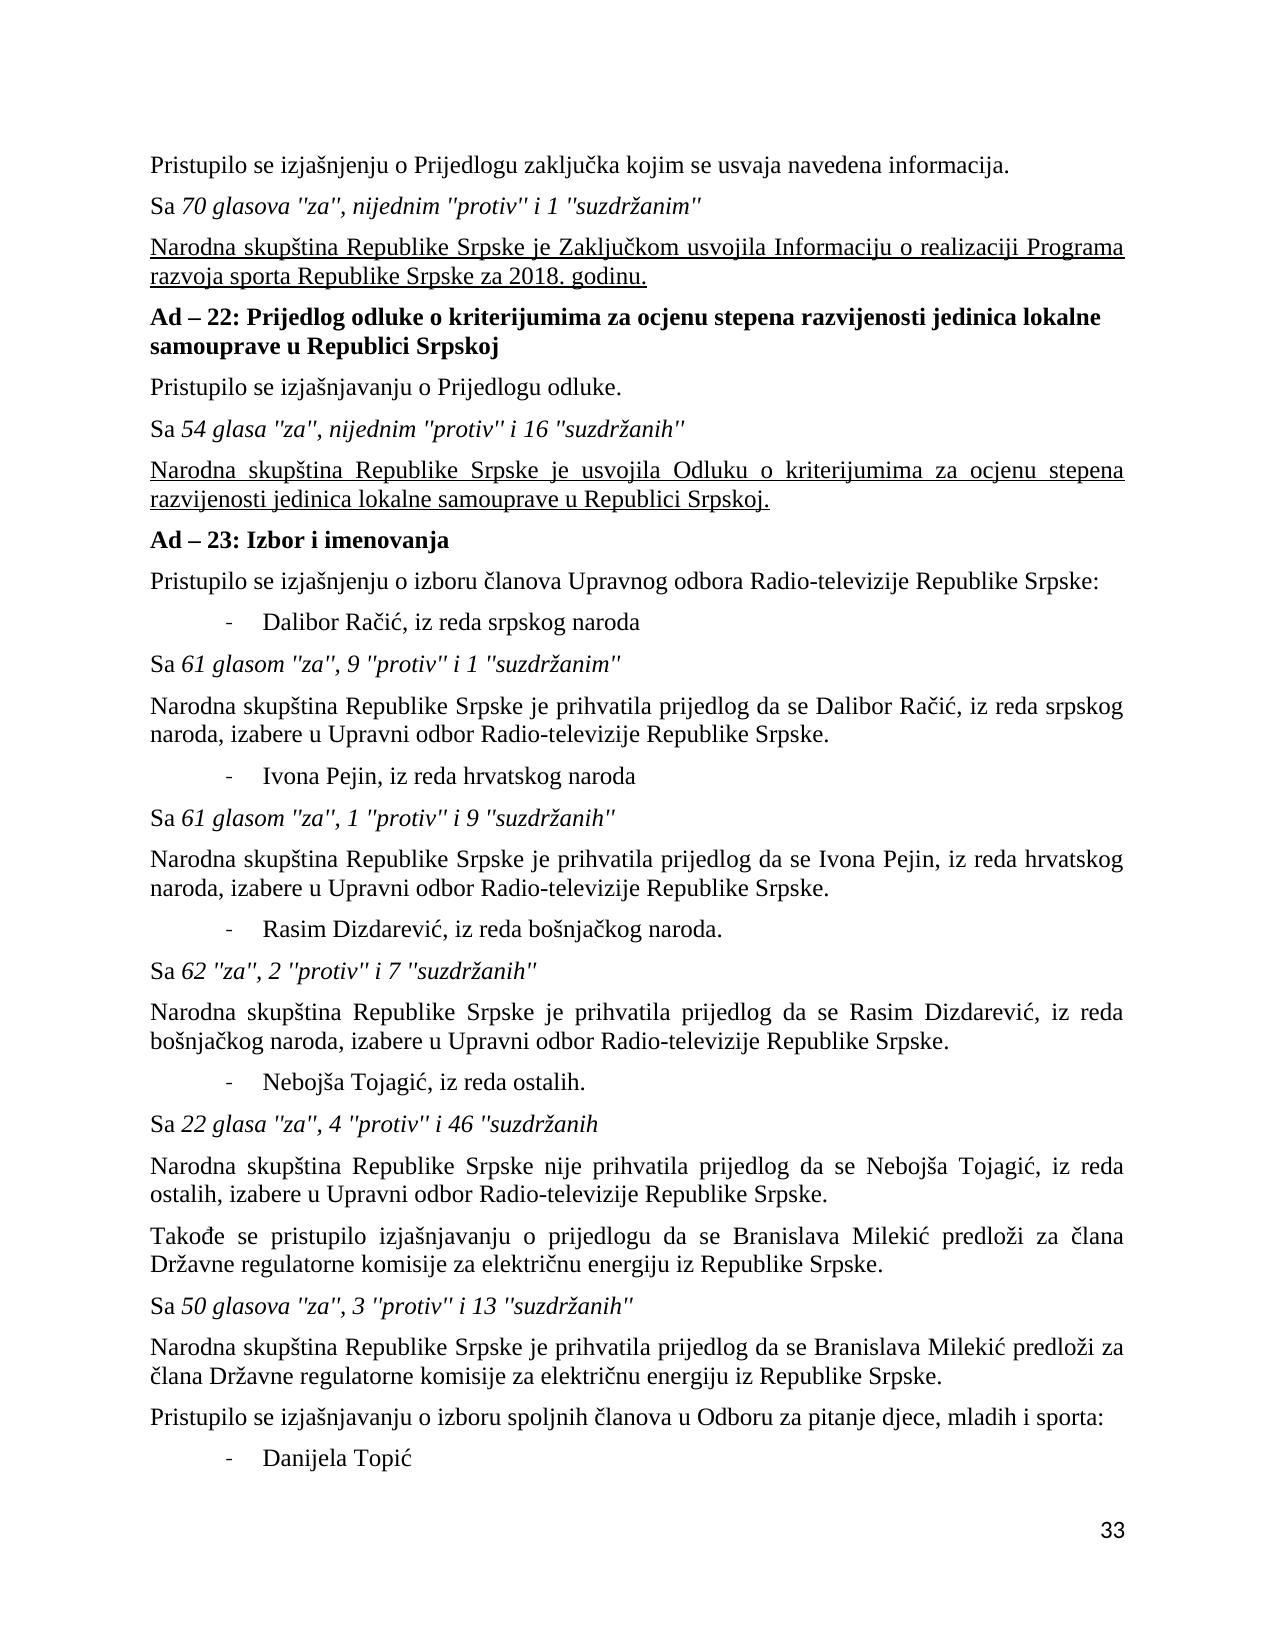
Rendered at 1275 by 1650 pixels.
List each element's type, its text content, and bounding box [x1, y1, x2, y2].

text Sa 61 glasom ''za'', 9 ''protiv'' i 1 ''suzdržanim'' [150, 649, 1125, 678]
text Sa 50 glasova ''za'', 3 ''protiv'' i 13 ''suzdržanih'' [150, 1291, 1125, 1319]
text Sa 70 glasova ''za'', nijednim ''protiv'' i 1 ''suzdržanim'' [150, 191, 1125, 220]
text Ad – 23: Izbor i imenovanja [150, 525, 1125, 554]
text Narodna skupština Republike Srpske je Zaključkom usvojila Informaciju o realizaciji Programa razvoja sporta Republike Srpske za 2018. godinu. [150, 259, 1125, 290]
text Narodna skupština Republike Srpske je prihvatila prijedlog da se Ivona Pejin, iz reda hrvatskog naroda, izabere u Upravni odbor Radio-televizije Republike Srpske. [150, 844, 1125, 902]
text Takođe se pristupilo izjašnjavanju o prijedlogu da se Branislava Milekić predloži za člana Državne regulatorne komisije za električnu energiju iz Republike Srpske. [150, 1221, 1125, 1278]
text Pristupilo se izjašnjenju o izboru članova Upravnog odbora Radio-televizije Republike Srpske: [150, 566, 1125, 595]
list Rasim Dizdarević, iz reda bošnjačkog naroda. [225, 914, 1125, 944]
list Dalibor Račić, iz reda srpskog naroda [225, 607, 1125, 637]
text Pristupilo se izjašnjavanju o izboru spoljnih članova u Odboru za pitanje djece, mladih i sporta: [150, 1402, 1125, 1431]
text Narodna skupština Republike Srpske nije prihvatila prijedlog da se Nebojša Tojagić, iz reda ostalih, izabere u Upravni odbor Radio-televizije Republike Srpske. [150, 1151, 1125, 1208]
list Nebojša Tojagić, iz reda ostalih. [225, 1067, 1125, 1097]
text Sa 62 ''za'', 2 ''protiv'' i 7 ''suzdržanih'' [150, 956, 1125, 985]
text Sa 54 glasa ''za'', nijednim ''protiv'' i 16 ''suzdržanih'' [150, 414, 1125, 442]
text Pristupilo se izjašnjenju o Prijedlogu zaključka kojim se usvaja navedena informacija. [150, 150, 1125, 179]
text Narodna skupština Republike Srpske je Zaključkom usvojila Informaciju o realizaciji Programa razvoja sporta Republike Srpske za 2018. godinu. [150, 232, 1125, 257]
text Narodna skupština Republike Srpske je usvojila Odluku o kriterijumima za ocjenu stepena razvijenosti jedinica lokalne samouprave u Republici Srpskoj. [150, 455, 1125, 480]
list Danijela Topić [225, 1443, 1125, 1473]
text Sa 61 glasom ''za'', 1 ''protiv'' i 9 ''suzdržanih'' [150, 803, 1125, 832]
text Pristupilo se izjašnjavanju o Prijedlogu odluke. [150, 372, 1125, 401]
text Ad – 22: Prijedlog odluke o kriterijumima za ocjenu stepena razvijenosti jedinica lokalne samouprave u Republici Srpskoj [150, 302, 1125, 360]
text Narodna skupština Republike Srpske je prihvatila prijedlog da se Rasim Dizdarević, iz reda bošnjačkog naroda, izabere u Upravni odbor Radio-televizije Republike Srpske. [150, 997, 1125, 1055]
text Narodna skupština Republike Srpske je prihvatila prijedlog da se Branislava Milekić predloži za člana Državne regulatorne komisije za električnu energiju iz Republike Srpske. [150, 1332, 1125, 1389]
text Narodna skupština Republike Srpske je prihvatila prijedlog da se Dalibor Račić, iz reda srpskog naroda, izabere u Upravni odbor Radio-televizije Republike Srpske. [150, 691, 1125, 748]
list Ivona Pejin, iz reda hrvatskog naroda [225, 761, 1125, 790]
text Narodna skupština Republike Srpske je usvojila Odluku o kriterijumima za ocjenu stepena razvijenosti jedinica lokalne samouprave u Republici Srpskoj. [150, 481, 1125, 512]
text Sa 22 glasa ''za'', 4 ''protiv'' i 46 ''suzdržanih [150, 1109, 1125, 1138]
